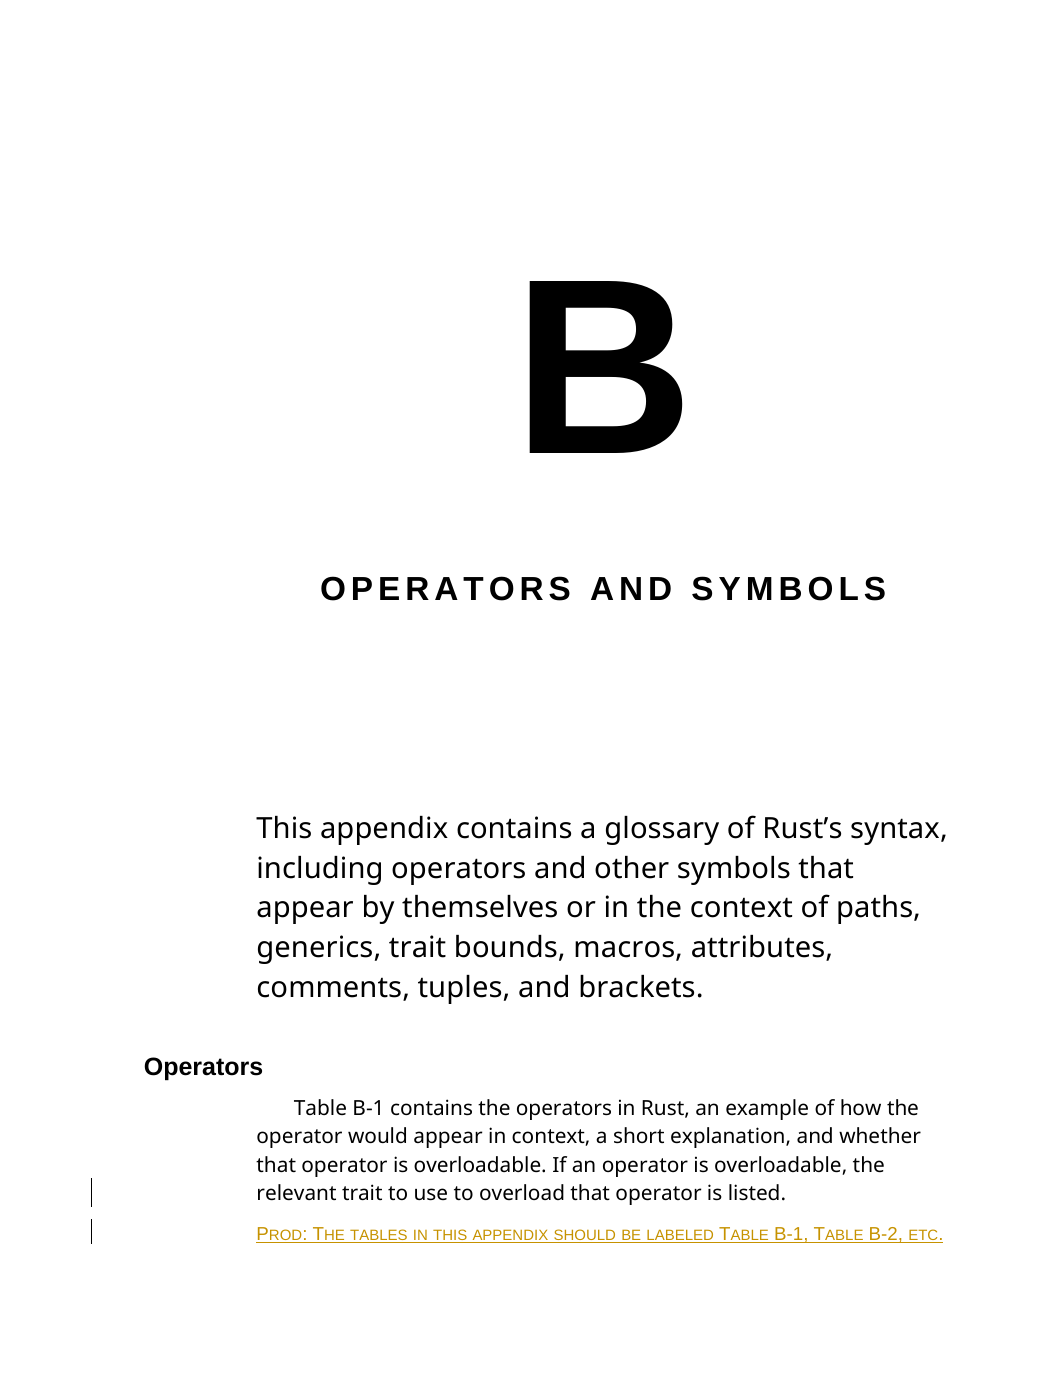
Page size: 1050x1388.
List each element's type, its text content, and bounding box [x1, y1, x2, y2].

text This appendix contains a glossary of Rust’s syntax, including operators and other symbols that appear by themselves or in the context of paths, generics, trait bounds, macros, attributes, comments, tuples, and brackets. [256, 807, 950, 1006]
text B [256, 219, 950, 506]
title Operators and Symbols [256, 569, 950, 607]
text Operators [144, 1049, 950, 1081]
text Table B-1 contains the operators in Rust, an example of how the operator would appear in context, a short explanation, and whether that operator is overloadable. If an operator is overloadable, the relevant trait to use to overload that operator is listed. [256, 1093, 950, 1207]
